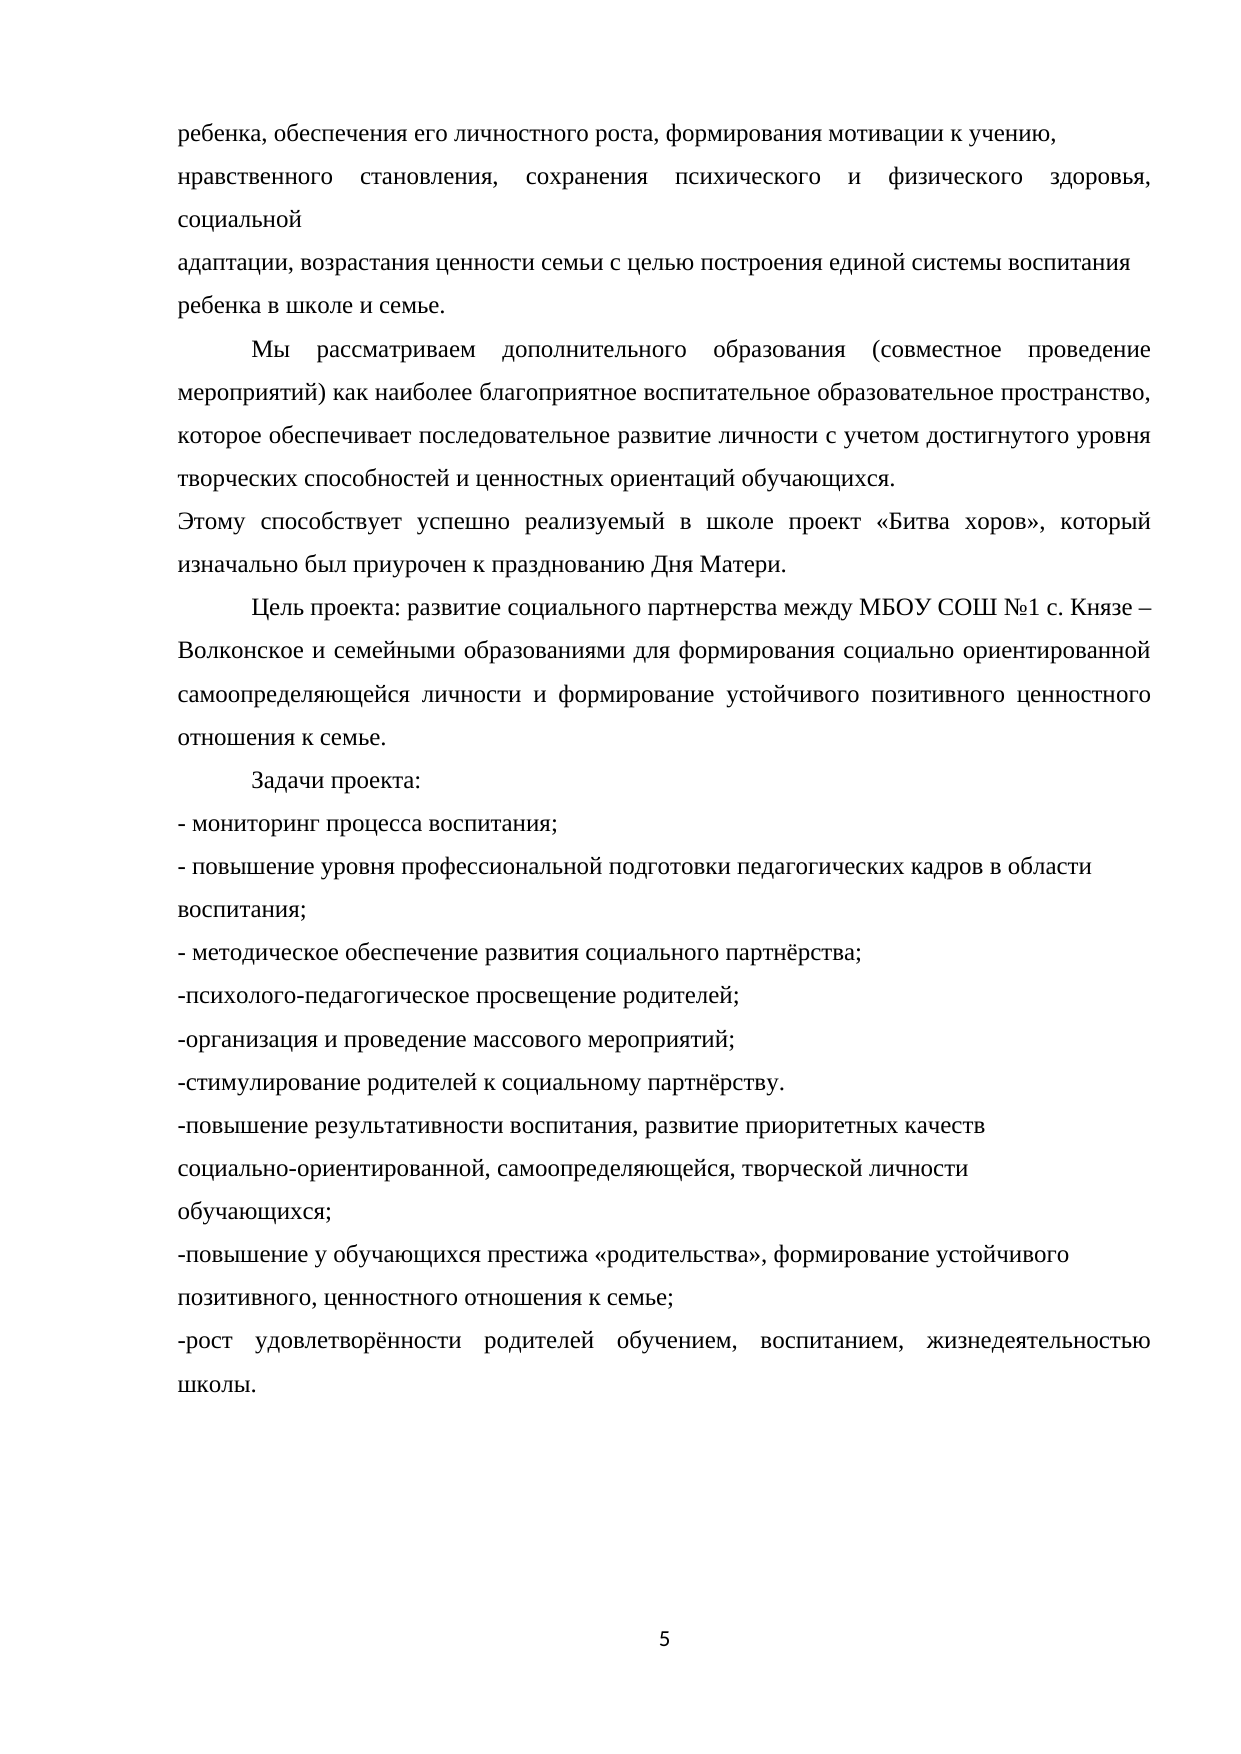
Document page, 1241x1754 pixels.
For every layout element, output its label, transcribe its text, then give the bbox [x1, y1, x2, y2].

text воспитания; [177, 894, 1152, 923]
text социально-ориентированной, самоопределяющейся, творческой личности [177, 1153, 1152, 1182]
text адаптации, возрастания ценности семьи с целью построения единой системы воспитания [177, 247, 1152, 276]
text Задачи проекта: [177, 765, 1152, 794]
text Цель проекта: развитие социального партнерства между МБОУ СОШ №1 с. Князе –Волконское и семейными образованиями для формирования социально ориентированной самоопределяющейся личности и формирование устойчивого позитивного ценностного отношения к семье. [177, 592, 1152, 751]
text позитивного, ценностного отношения к семье; [177, 1282, 1152, 1311]
text -стимулирование родителей к социальному партнёрству. [177, 1067, 1152, 1096]
text -рост удовлетворённости родителей обучением, воспитанием, жизнедеятельностью школы. [177, 1326, 1152, 1397]
text - методическое обеспечение развития социального партнёрства; [177, 937, 1152, 966]
text -психолого-педагогическое просвещение родителей; [177, 981, 1152, 1009]
text ребенка в школе и семье. [177, 291, 1152, 319]
text обучающихся; [177, 1196, 1152, 1225]
text ребенка, обеспечения его личностного роста, формирования мотивации к учению, [177, 118, 1152, 147]
text - повышение уровня профессиональной подготовки педагогических кадров в области [177, 851, 1152, 880]
text Этому способствует успешно реализуемый в школе проект «Битва хоров», который изначально был приурочен к празднованию Дня Матери. [177, 506, 1152, 578]
text - мониторинг процесса воспитания; [177, 808, 1152, 837]
text Мы рассматриваем дополнительного образования (совместное проведение мероприятий) как наиболее благоприятное воспитательное образовательное пространство, которое обеспечивает последовательное развитие личности с учетом достигнутого уровня творческих способностей и ценностных ориентаций обучающихся. [177, 334, 1152, 492]
text -организация и проведение массового мероприятий; [177, 1024, 1152, 1052]
text -повышение у обучающихся престижа «родительства», формирование устойчивого [177, 1239, 1152, 1268]
text нравственного становления, сохранения психического и физического здоровья, социальной [177, 161, 1152, 233]
text -повышение результативности воспитания, развитие приоритетных качеств [177, 1110, 1152, 1139]
